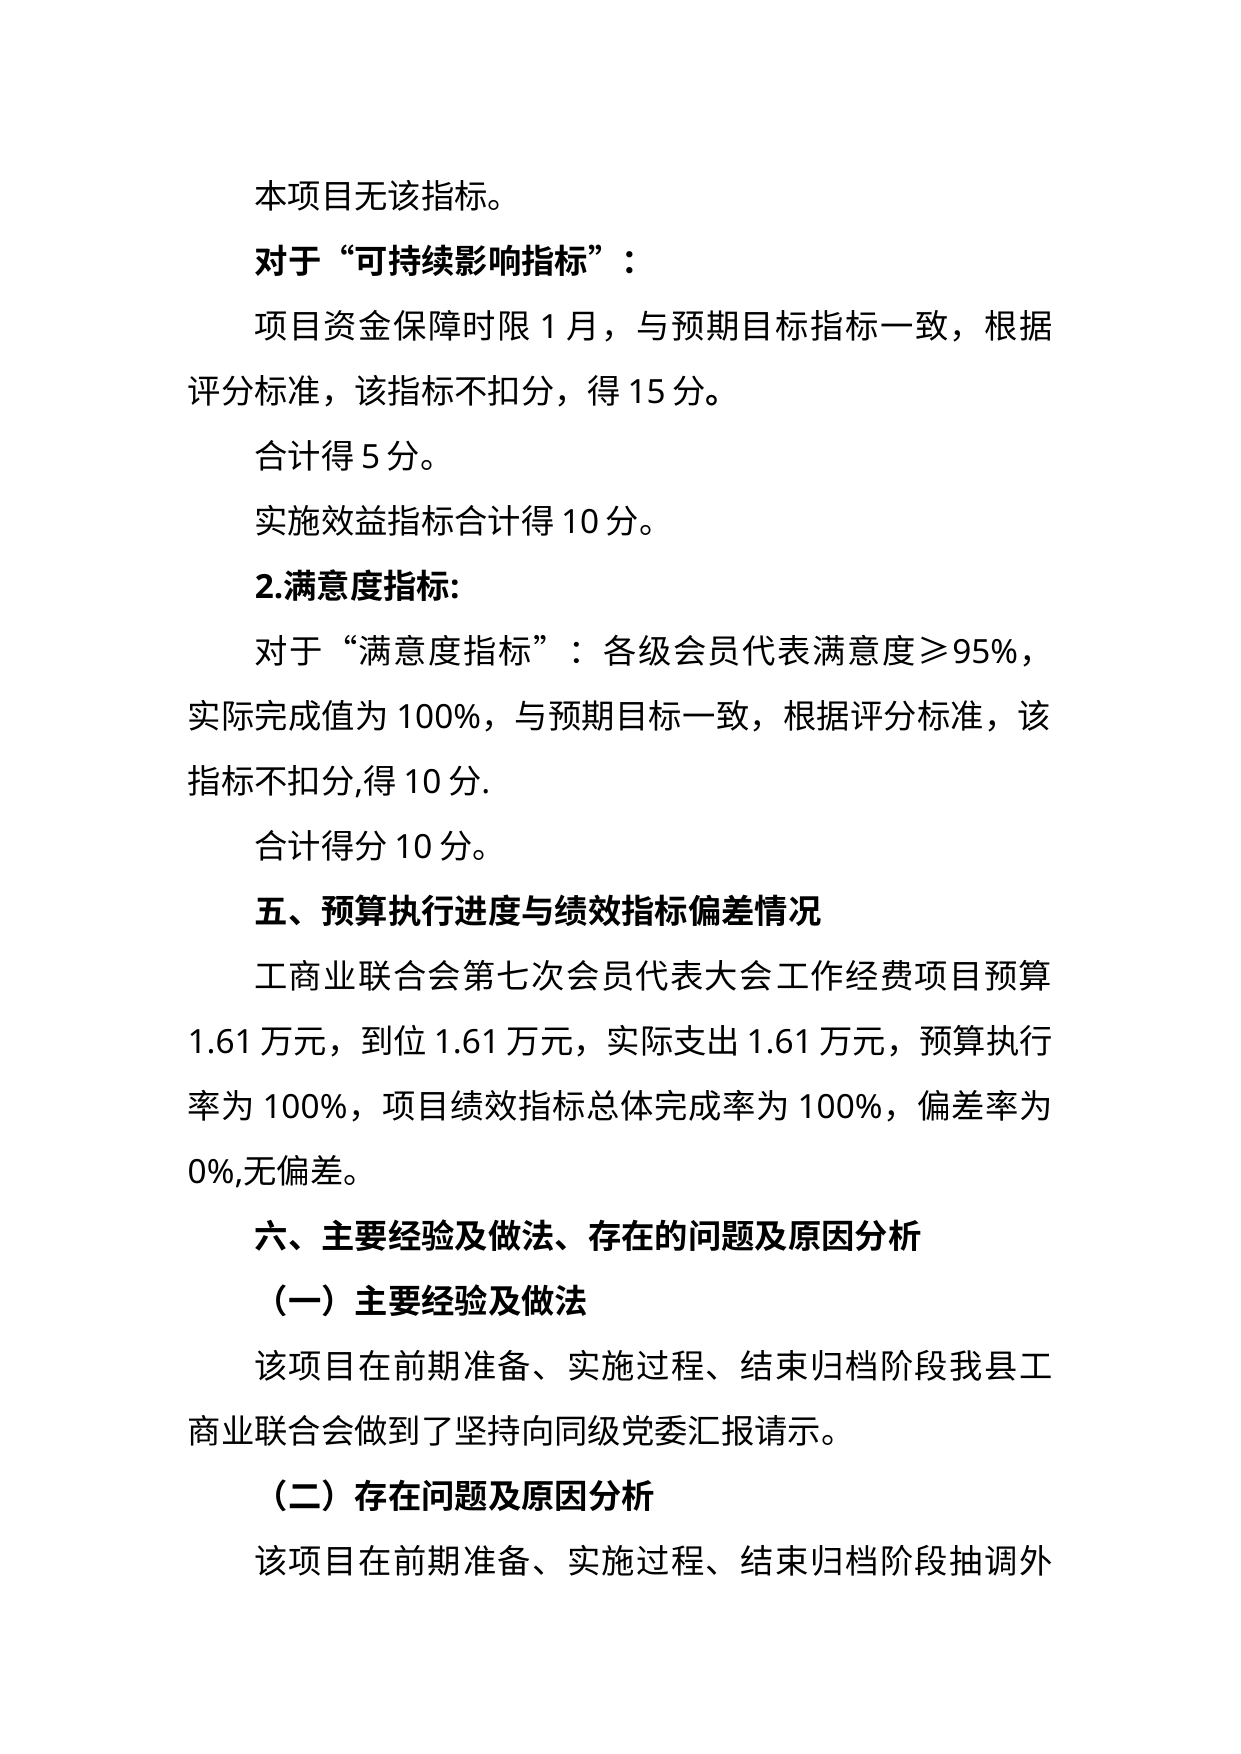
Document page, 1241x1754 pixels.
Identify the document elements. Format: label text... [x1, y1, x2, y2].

text 六、主要经验及做法、存在的问题及原因分析 [187, 1202, 1053, 1267]
text 五、预算执行进度与绩效指标偏差情况 [187, 877, 1053, 942]
text 本项目无该指标。 [187, 162, 1053, 227]
text 对于“满意度指标”：各级会员代表满意度≥95%，实际完成值为100%，与预期目标一致，根据评分标准，该指标不扣分,得10分. [187, 617, 1053, 812]
text 实施效益指标合计得10分。 [187, 487, 1053, 552]
text 该项目在前期准备、实施过程、结束归档阶段我县工商业联合会做到了坚持向同级党委汇报请示。 [187, 1332, 1053, 1462]
text 合计得分10分。 [187, 812, 1053, 877]
text 合计得5分。 [187, 422, 1053, 487]
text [187, 1527, 1053, 1592]
text 项目资金保障时限1月，与预期目标指标一致，根据评分标准，该指标不扣分，得15分。 [187, 292, 1053, 422]
text 工商业联合会第七次会员代表大会工作经费项目预算1.61万元，到位1.61万元，实际支出1.61万元，预算执行率为100%，项目绩效指标总体完成率为100%，偏差率为0%,无偏差。 [187, 942, 1053, 1202]
text 对于“可持续影响指标”： [187, 227, 1053, 292]
text （一）主要经验及做法 [187, 1267, 1053, 1332]
text （二）存在问题及原因分析 [187, 1462, 1053, 1527]
text 2.满意度指标: [187, 552, 1053, 617]
